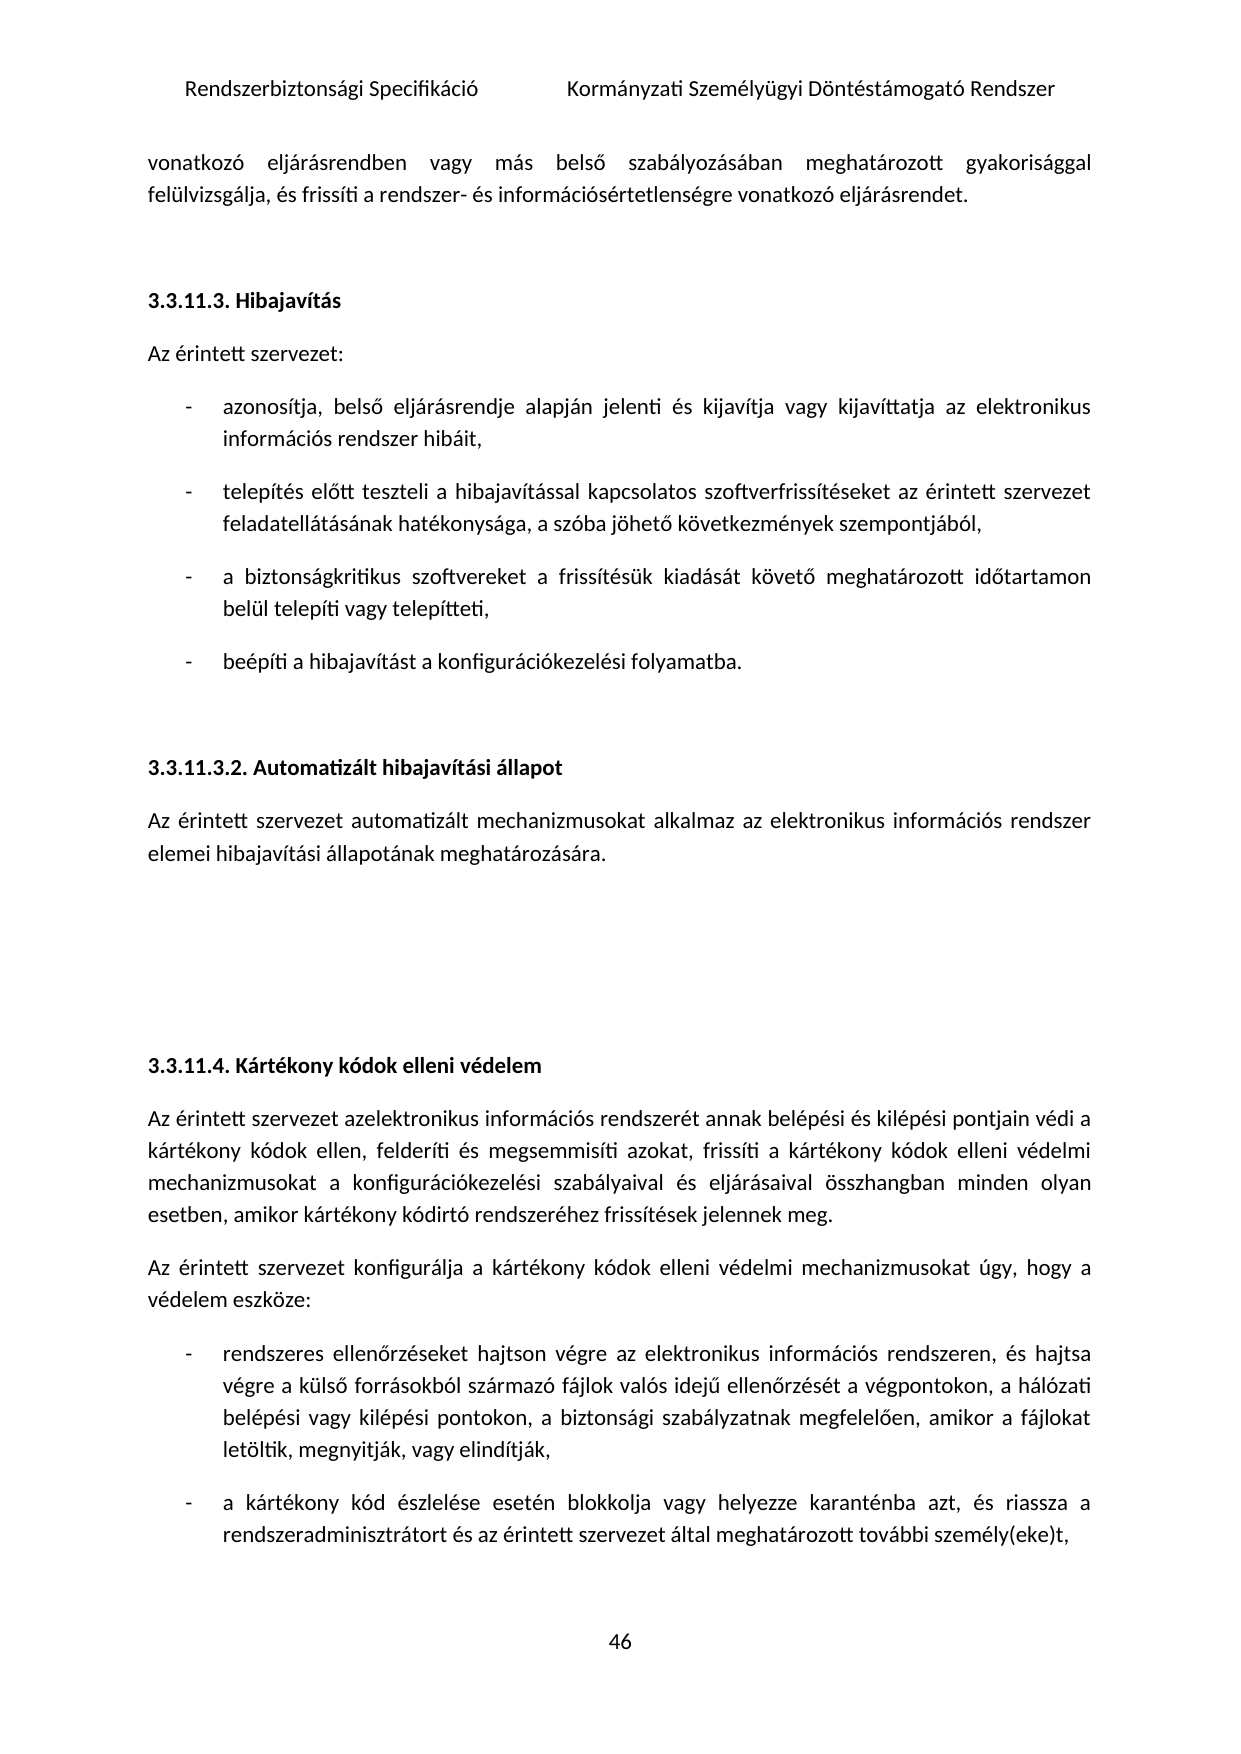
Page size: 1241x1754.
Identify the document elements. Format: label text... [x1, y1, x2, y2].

list a biztonságkritikus szoftvereket a frissítésük kiadását követő meghatározott időtartamon belül telepíti vagy telepítteti, [185, 562, 1093, 622]
list a kártékony kód észlelése esetén blokkolja vagy helyezze karanténba azt, és riassza a rendszeradminisztrátort és az érintett szervezet által meghatározott további személy(eke)t, [185, 1488, 1093, 1548]
text Az érintett szervezet automatizált mechanizmusokat alkalmaz az elektronikus információs rendszer elemei hibajavítási állapotának meghatározására. [148, 807, 1093, 867]
text 3.3.11.3.2. Automatizált hibajavítási állapot [148, 753, 1093, 782]
list telepítés előtt teszteli a hibajavítással kapcsolatos szoftverfrissítéseket az érintett szervezet feladatellátásának hatékonysága, a szóba jöhető következmények szempontjából, [185, 477, 1093, 537]
text Az érintett szervezet azelektronikus információs rendszerét annak belépési és kilépési pontjain védi a kártékony kódok ellen, felderíti és megsemmisíti azokat, frissíti a kártékony kódok elleni védelmi mechanizmusokat a konfigurációkezelési szabályaival és eljárásaival összhangban minden olyan esetben, amikor kártékony kódirtó rendszeréhez frissítések jelennek meg. [148, 1104, 1093, 1228]
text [148, 148, 1093, 208]
list azonosítja, belső eljárásrendje alapján jelenti és kijavítja vagy kijavíttatja az elektronikus információs rendszer hibáit, [185, 392, 1093, 452]
text Az érintett szervezet: [148, 339, 1093, 367]
list rendszeres ellenőrzéseket hajtson végre az elektronikus információs rendszeren, és hajtsa végre a külső forrásokból származó fájlok valós idejű ellenőrzését a végpontokon, a hálózati belépési vagy kilépési pontokon, a biztonsági szabályzatnak megfelelően, amikor a fájlokat letöltik, megnyitják, vagy elindítják, [185, 1339, 1093, 1463]
text 3.3.11.4. Kártékony kódok elleni védelem [148, 1051, 1093, 1079]
text Az érintett szervezet konfigurálja a kártékony kódok elleni védelmi mechanizmusokat úgy, hogy a védelem eszköze: [148, 1253, 1093, 1314]
list beépíti a hibajavítást a konfigurációkezelési folyamatba. [185, 647, 1093, 676]
text 3.3.11.3. Hibajavítás [148, 286, 1093, 314]
